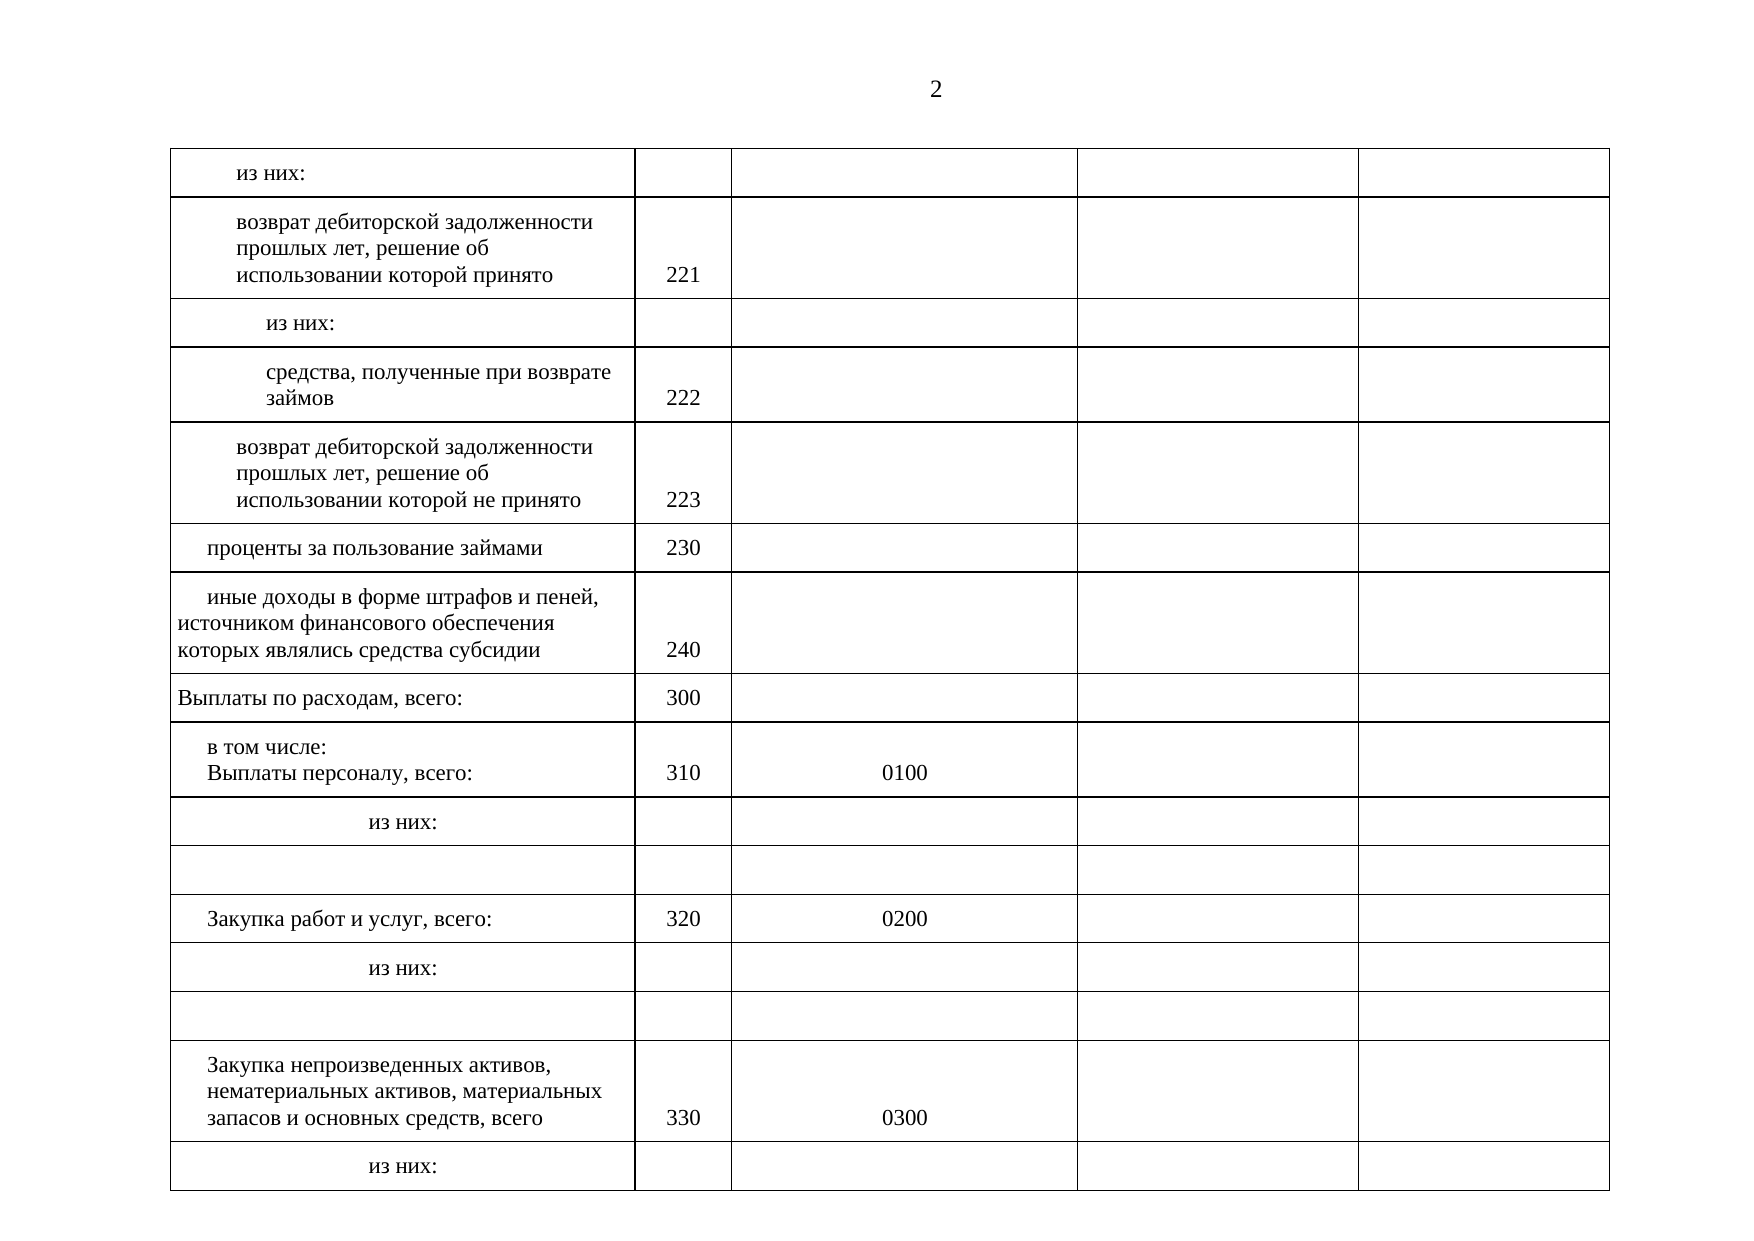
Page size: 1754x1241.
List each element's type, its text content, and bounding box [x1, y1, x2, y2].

table_cell из них: [171, 1142, 634, 1189]
table_cell [1078, 846, 1358, 894]
table_cell [636, 846, 731, 894]
table_cell [171, 992, 634, 1039]
table_cell [1359, 573, 1609, 673]
table_cell [1078, 573, 1358, 673]
table_cell 240 [636, 573, 731, 673]
table_cell [636, 149, 731, 196]
table_cell 300 [636, 674, 731, 721]
table_cell [1359, 674, 1609, 721]
table_cell [732, 992, 1077, 1039]
table_cell [1078, 895, 1358, 942]
table_cell [732, 1142, 1077, 1189]
table_cell [732, 798, 1077, 845]
table_cell [636, 798, 731, 845]
table_cell [1078, 299, 1358, 346]
table_cell проценты за пользование займами [171, 524, 634, 571]
table_cell [732, 524, 1077, 571]
table_cell 230 [636, 524, 731, 571]
table_cell [1359, 1041, 1609, 1141]
table_cell из них: [171, 149, 634, 196]
table_cell 0100 [732, 723, 1077, 796]
table_cell [1078, 723, 1358, 796]
table_cell возврат дебиторской задолженности прошлых лет, решение об использовании которой принято [171, 198, 634, 298]
table_cell [1078, 524, 1358, 571]
table_cell [1078, 423, 1358, 523]
table_cell [1078, 1041, 1358, 1141]
table_cell [636, 992, 731, 1039]
table_cell [732, 573, 1077, 673]
table_cell [1359, 1142, 1609, 1189]
table_cell [1078, 1142, 1358, 1189]
table_cell [732, 674, 1077, 721]
table_cell [1359, 992, 1609, 1039]
table_cell [171, 846, 634, 894]
table_cell [1359, 895, 1609, 942]
table_cell [636, 1142, 731, 1189]
table_cell 222 [636, 348, 731, 421]
table_cell [1078, 348, 1358, 421]
table_cell [1078, 798, 1358, 845]
table_cell [1078, 149, 1358, 196]
table_cell [1078, 992, 1358, 1039]
table_cell [732, 846, 1077, 894]
table_cell из них: [171, 943, 634, 991]
table_cell [1359, 943, 1609, 991]
table_cell [1359, 198, 1609, 298]
table_cell [732, 299, 1077, 346]
table_cell [732, 943, 1077, 991]
table_cell 0300 [732, 1041, 1077, 1141]
table_cell [1359, 846, 1609, 894]
table_cell Закупка непроизведенных активов, нематериальных активов, материальных запасов и основных средств, всего [171, 1041, 634, 1141]
table_cell 0200 [732, 895, 1077, 942]
table_cell [732, 348, 1077, 421]
table_cell 320 [636, 895, 731, 942]
table_cell иные доходы в форме штрафов и пеней, источником финансового обеспечения которых являлись средства субсидии [171, 573, 634, 673]
table_cell [732, 198, 1077, 298]
table_cell 221 [636, 198, 731, 298]
table_cell [732, 149, 1077, 196]
table_cell 223 [636, 423, 731, 523]
table_cell [1359, 798, 1609, 845]
table_cell [1359, 348, 1609, 421]
table_cell [1359, 299, 1609, 346]
table_cell [1078, 674, 1358, 721]
table_cell средства, полученные при возврате займов [171, 348, 634, 421]
table_cell [1359, 524, 1609, 571]
table_cell 330 [636, 1041, 731, 1141]
table_cell Закупка работ и услуг, всего: [171, 895, 634, 942]
table_cell [1078, 943, 1358, 991]
table_cell из них: [171, 798, 634, 845]
table_cell Выплаты по расходам, всего: [171, 674, 634, 721]
table_cell возврат дебиторской задолженности прошлых лет, решение об использовании которой не принято [171, 423, 634, 523]
table_cell [636, 299, 731, 346]
table_cell [1359, 423, 1609, 523]
table_cell из них: [171, 299, 634, 346]
table_cell [1078, 198, 1358, 298]
table_cell [1359, 723, 1609, 796]
table_cell [1359, 149, 1609, 196]
table_cell [636, 943, 731, 991]
table_cell 310 [636, 723, 731, 796]
table_cell [732, 423, 1077, 523]
table_cell в том числе: Выплаты персоналу, всего: [171, 723, 634, 796]
